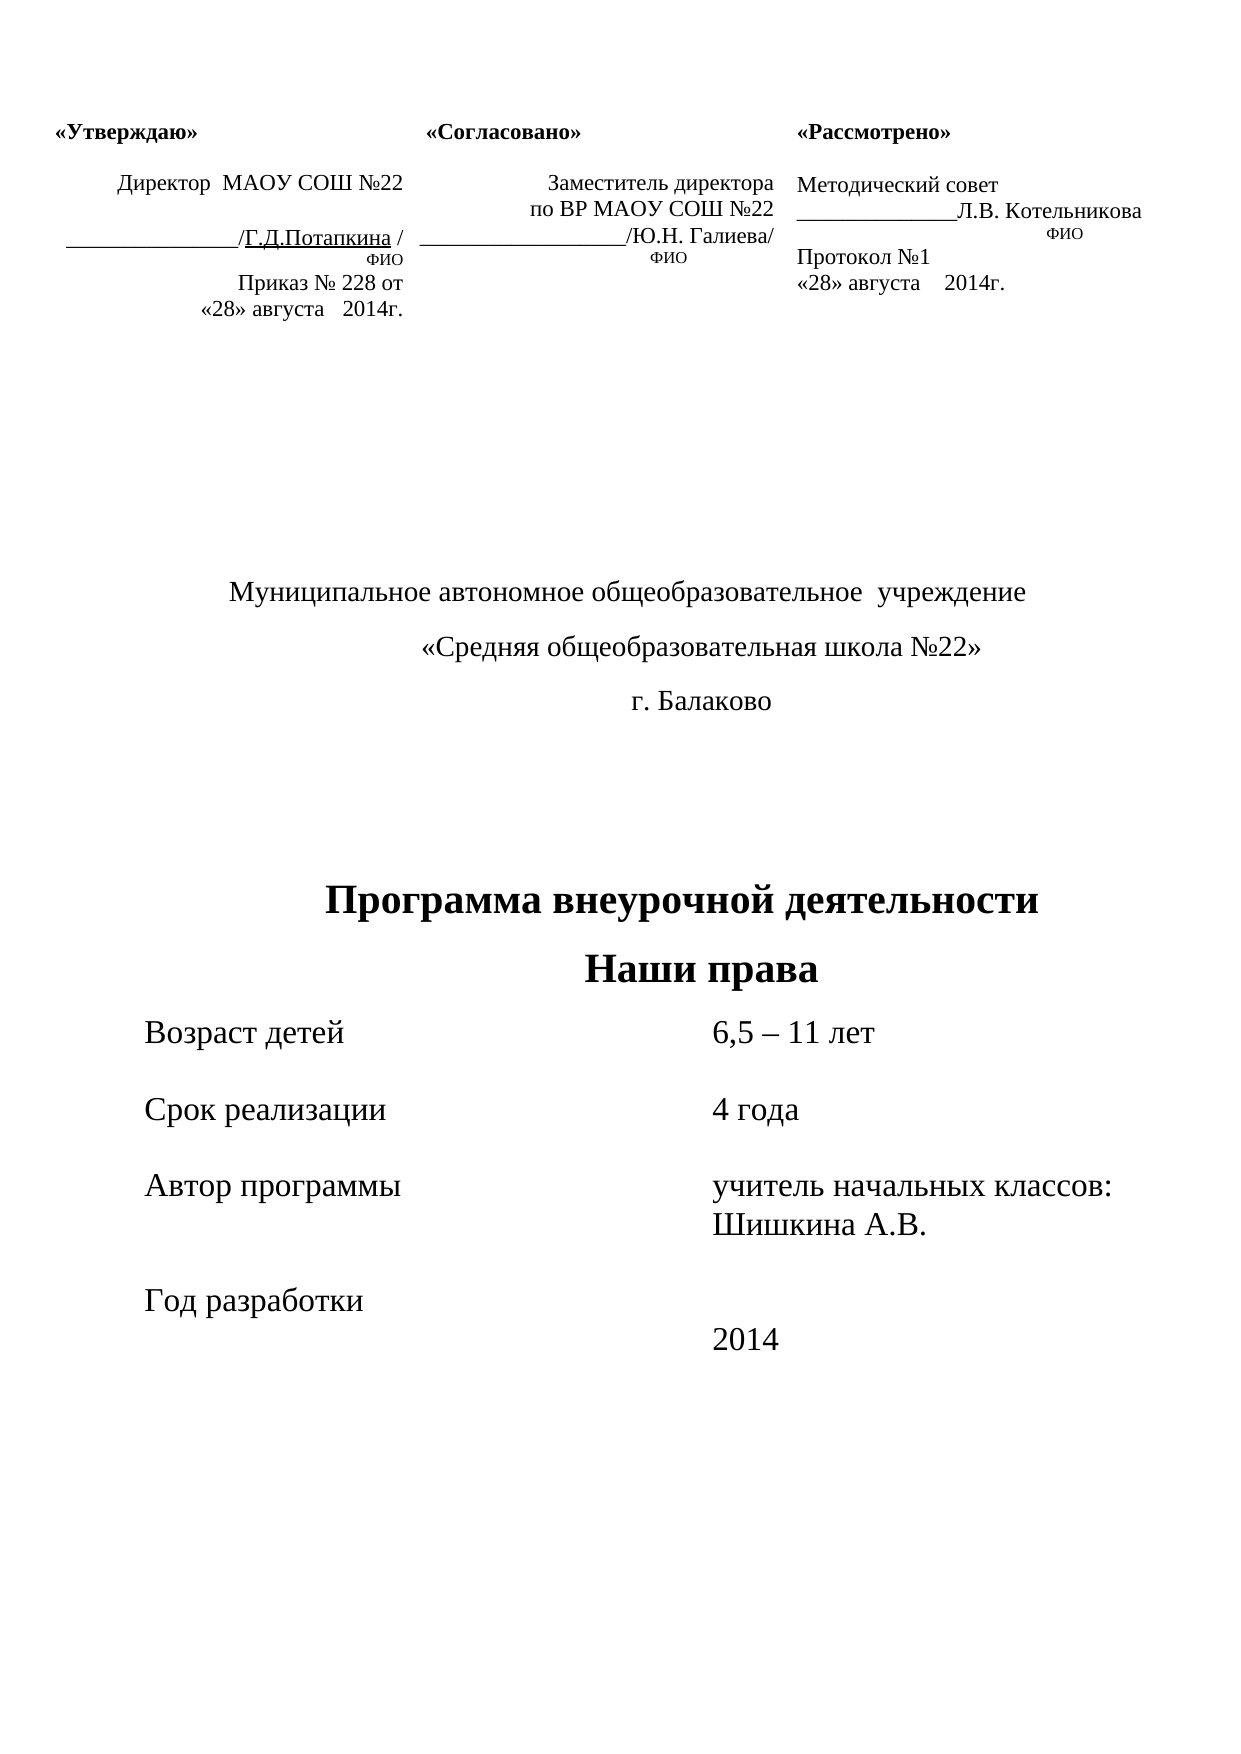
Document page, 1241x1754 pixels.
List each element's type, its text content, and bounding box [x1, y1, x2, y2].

table_header 6,5 – 11 лет [701, 1013, 1211, 1089]
table_header «Рассмотрено» Методический совет ______________Л.В. Котельникова ФИО Протокол №1 «28» августа 2014г. [785, 118, 1177, 480]
text Муниципальное автономное общеобразовательное учреждение [177, 574, 1078, 608]
table_header «Утверждаю» Директор МАОУ СОШ №22 _______________/Г.Д.Потапкина / ФИО Приказ № 228 от «28» августа 2014г. [43, 118, 414, 480]
table_cell Автор программы Год разработки [133, 1166, 701, 1396]
table_cell 4 года [701, 1089, 1211, 1166]
text «Средняя общеобразовательная школа №22» [251, 629, 1078, 662]
text Программа внеурочной деятельности [251, 875, 1078, 923]
table_cell Срок реализации [133, 1089, 701, 1166]
text Наши права [251, 944, 1078, 992]
table_cell учитель начальных классов: Шишкина А.В. 2014 [701, 1166, 1211, 1396]
table_header Возраст детей [133, 1013, 701, 1089]
table_header «Согласовано» Заместитель директора по ВР МАОУ СОШ №22 __________________/Ю.Н. Галиева/ ФИО [414, 118, 785, 480]
text г. Балаково [251, 683, 1078, 717]
